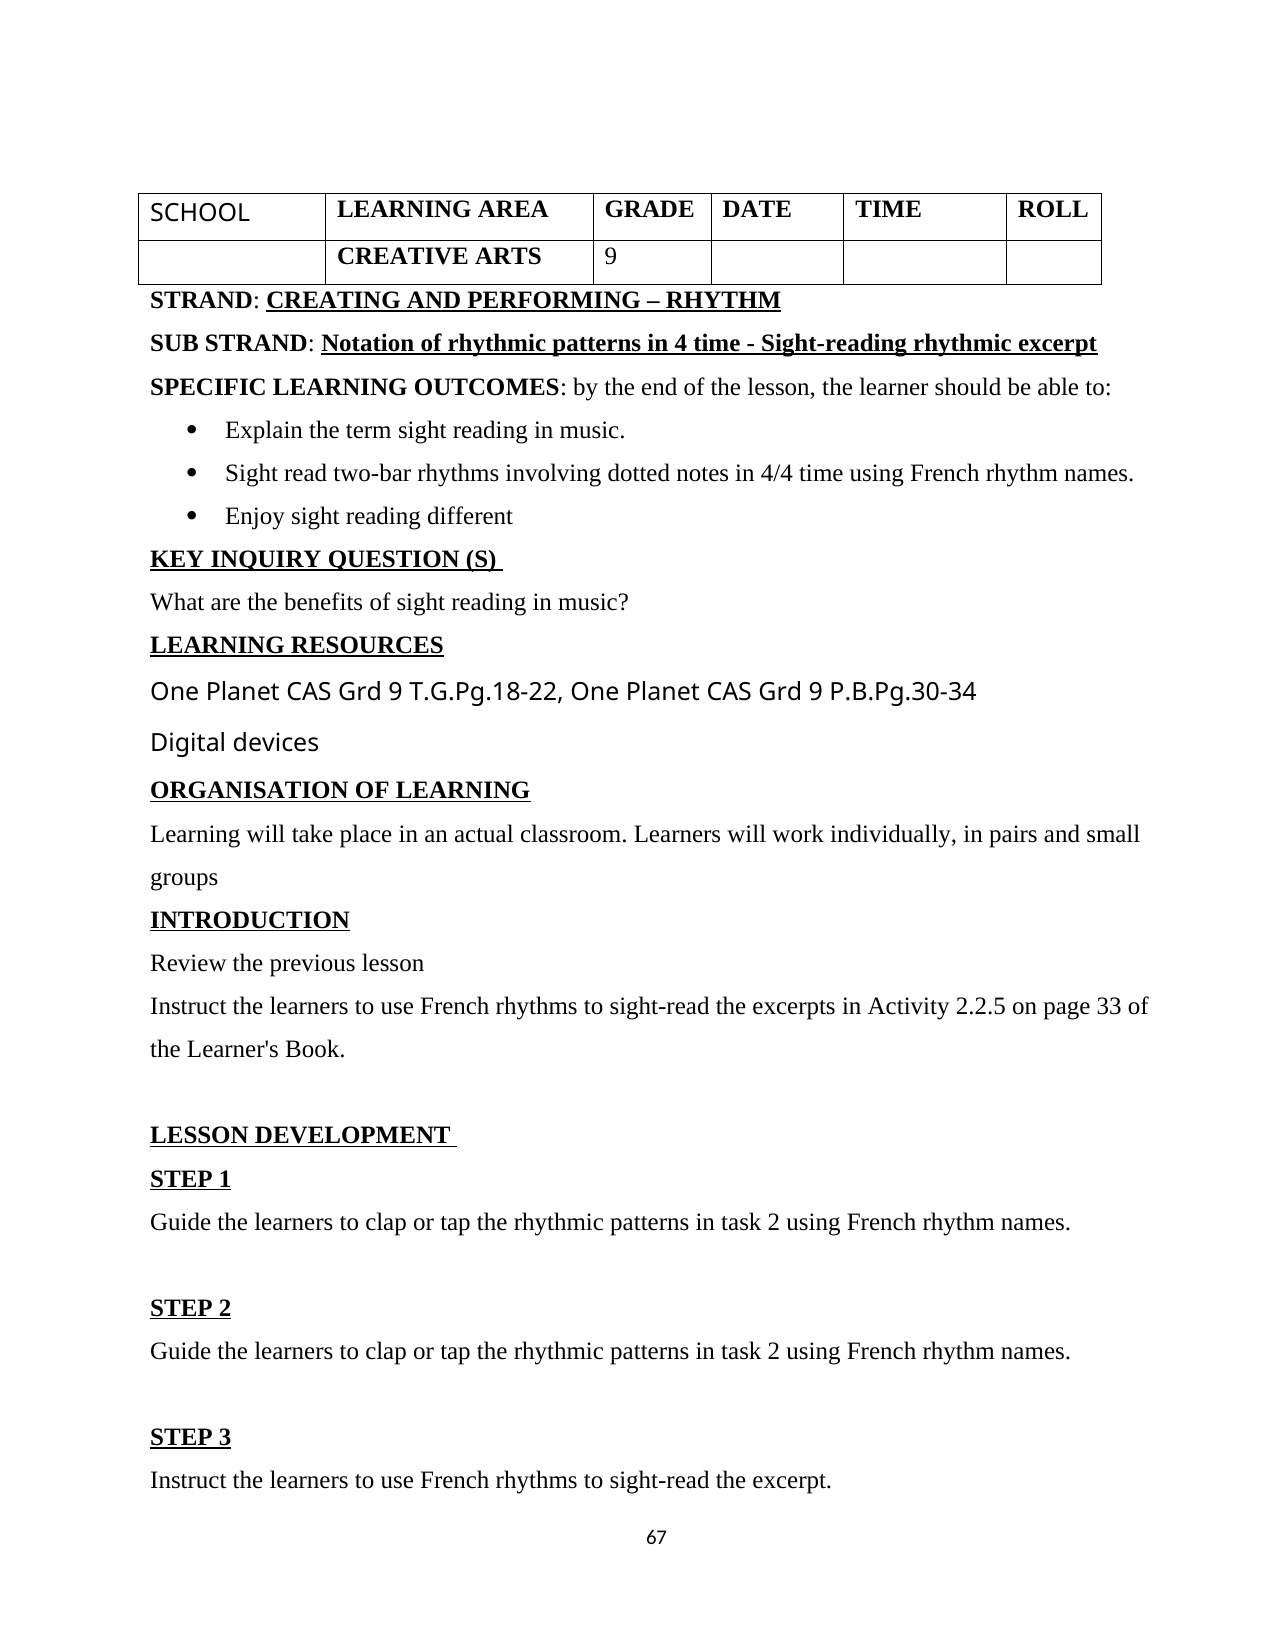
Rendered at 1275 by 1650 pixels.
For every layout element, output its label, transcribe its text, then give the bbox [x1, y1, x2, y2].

text Review the previous lesson [150, 948, 1162, 977]
text LEARNING RESOURCES [150, 630, 1162, 659]
text Instruct the learners to use French rhythms to sight-read the excerpt. [150, 1466, 1162, 1494]
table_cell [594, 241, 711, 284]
text ORGANISATION OF LEARNING [150, 776, 1162, 804]
text LESSON DEVELOPMENT [150, 1121, 1162, 1149]
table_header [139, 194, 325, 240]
text Guide the learners to clap or tap the rhythmic patterns in task 2 using French rhythm names. [150, 1336, 1162, 1365]
text STEP 2 [150, 1293, 1162, 1322]
text STEP 3 [150, 1422, 1162, 1451]
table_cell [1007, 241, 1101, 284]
text What are the benefits of sight reading in music? [150, 587, 1162, 616]
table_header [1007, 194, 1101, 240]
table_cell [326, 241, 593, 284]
text Instruct the learners to use French rhythms to sight-read the excerpts in Activity 2.2.5 on page 33 of the Learner's Book. [150, 991, 1162, 1063]
list Sight read two-bar rhythms involving dotted notes in 4/4 time using French rhythm names. [187, 458, 1162, 487]
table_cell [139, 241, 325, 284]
text KEY INQUIRY QUESTION (S) [150, 544, 1162, 573]
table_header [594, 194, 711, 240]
text SPECIFIC LEARNING OUTCOMES: by the end of the lesson, the learner should be able to: [150, 372, 1162, 400]
list Enjoy sight reading different [187, 501, 1162, 530]
text INTRODUCTION [150, 905, 1162, 934]
text Digital devices [150, 724, 1162, 758]
text STEP 1 [150, 1164, 1162, 1192]
text STRAND: CREATING AND PERFORMING – RHYTHM [150, 285, 1162, 314]
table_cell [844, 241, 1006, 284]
list Explain the term sight reading in music. [187, 415, 1162, 443]
text Learning will take place in an actual classroom. Learners will work individually, in pairs and small groups [150, 819, 1162, 891]
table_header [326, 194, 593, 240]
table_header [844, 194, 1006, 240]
text One Planet CAS Grd 9 T.G.Pg.18-22, One Planet CAS Grd 9 P.B.Pg.30-34 [150, 673, 1162, 707]
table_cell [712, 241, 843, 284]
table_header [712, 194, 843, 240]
text Guide the learners to clap or tap the rhythmic patterns in task 2 using French rhythm names. [150, 1207, 1162, 1236]
text SUB STRAND: Notation of rhythmic patterns in 4 time - Sight-reading rhythmic excerpt [150, 328, 1162, 357]
